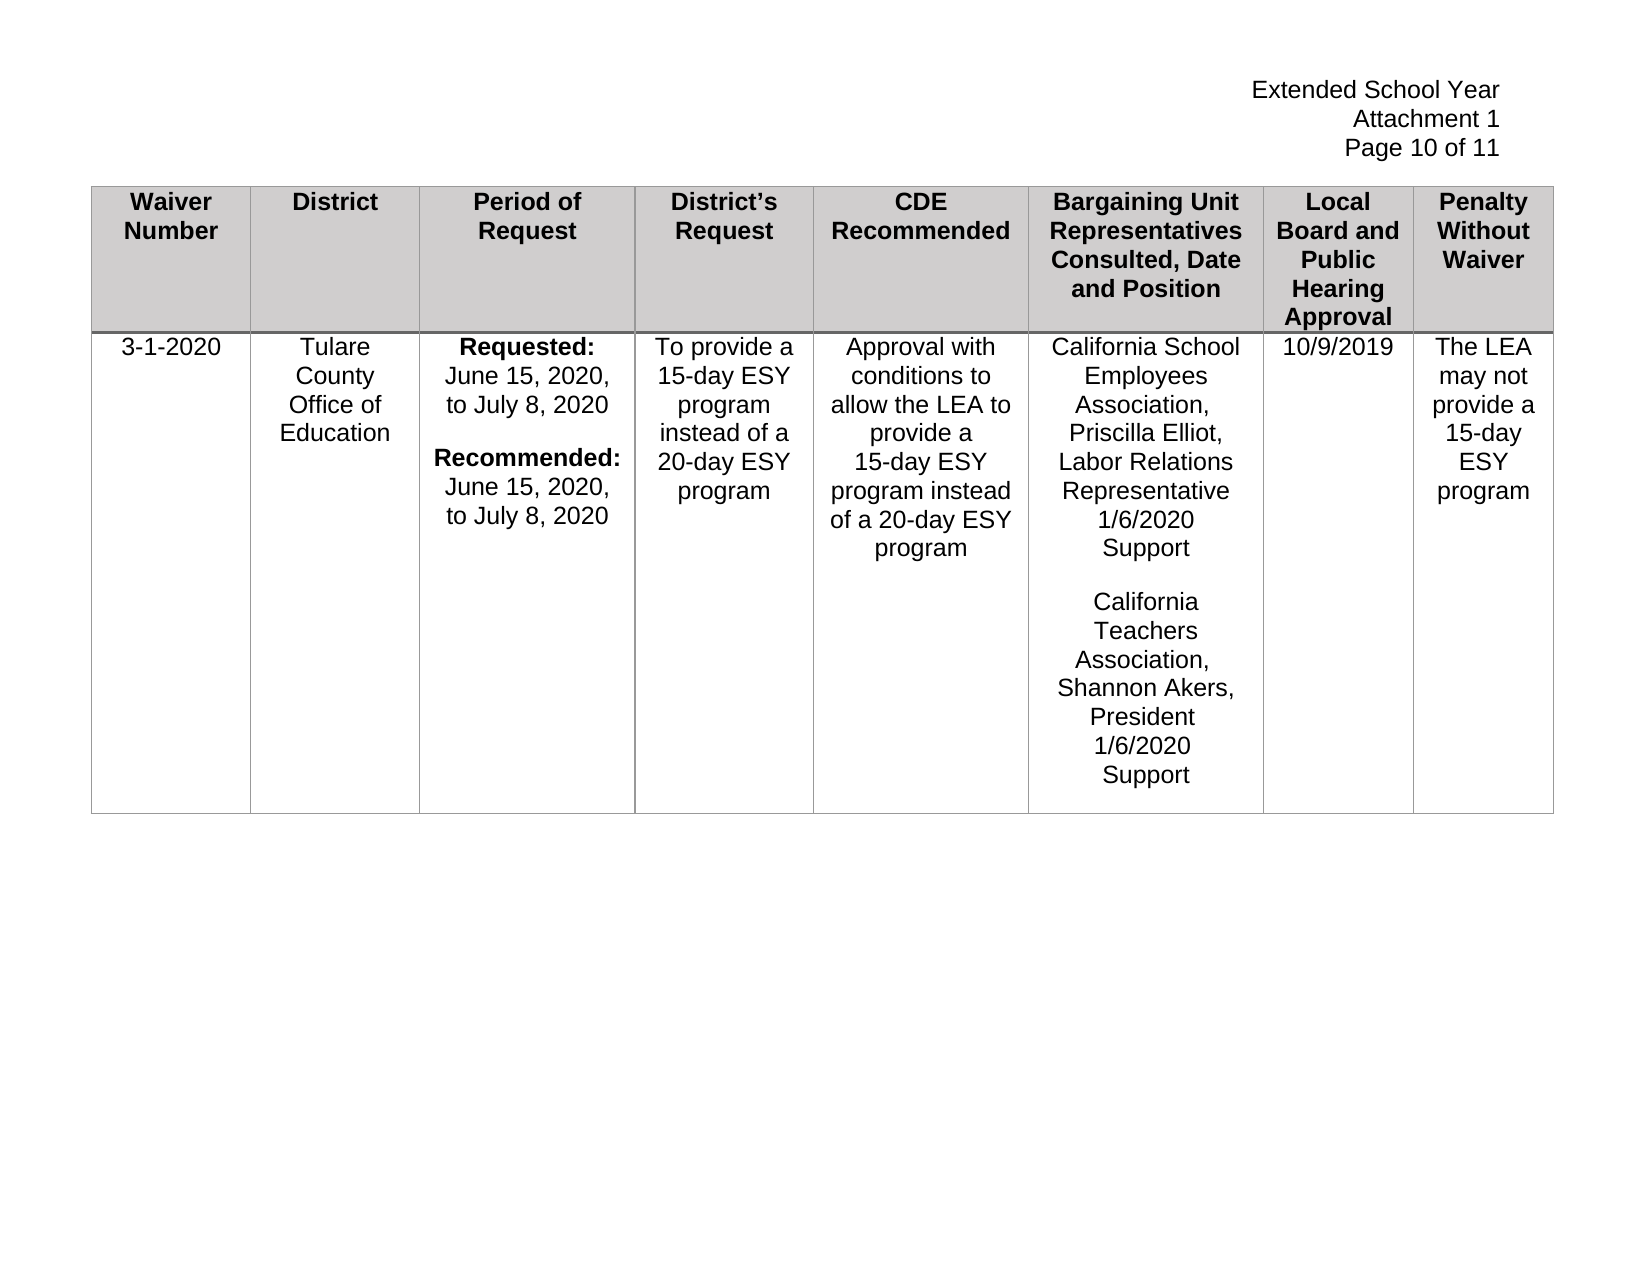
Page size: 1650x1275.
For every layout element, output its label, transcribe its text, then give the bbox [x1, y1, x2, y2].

table_header Period of Request [420, 187, 634, 331]
table_cell 3-1-2020 [92, 334, 250, 813]
table_cell To provide a 15-day ESY program instead of a 20-day ESY program [636, 334, 813, 813]
table_header District [251, 187, 419, 331]
table_header Bargaining Unit Representatives Consulted, Date and Position [1029, 187, 1263, 331]
table_header District’s Request [636, 187, 813, 331]
table_cell 10/9/2019 [1264, 334, 1413, 813]
table_cell Requested: June 15, 2020, to July 8, 2020 Recommended: June 15, 2020, to July 8, 2020 [420, 334, 634, 813]
table_cell California School Employees Association, Priscilla Elliot, Labor Relations Representative 1/6/2020 Support California Teachers Association, Shannon Akers, President 1/6/2020 Support [1029, 334, 1263, 813]
table_cell The LEA may not provide a 15-day ESY program [1414, 334, 1553, 813]
table_header Local Board and Public Hearing Approval [1264, 187, 1413, 331]
table_header CDE Recommended [814, 187, 1028, 331]
table_header Penalty Without Waiver [1414, 187, 1553, 331]
table_cell Approval with conditions to allow the LEA to provide a 15-day ESY program instead of a 20-day ESY program [814, 334, 1028, 813]
table_cell Tulare County Office of Education [251, 334, 419, 813]
table_header Waiver Number [92, 187, 250, 331]
